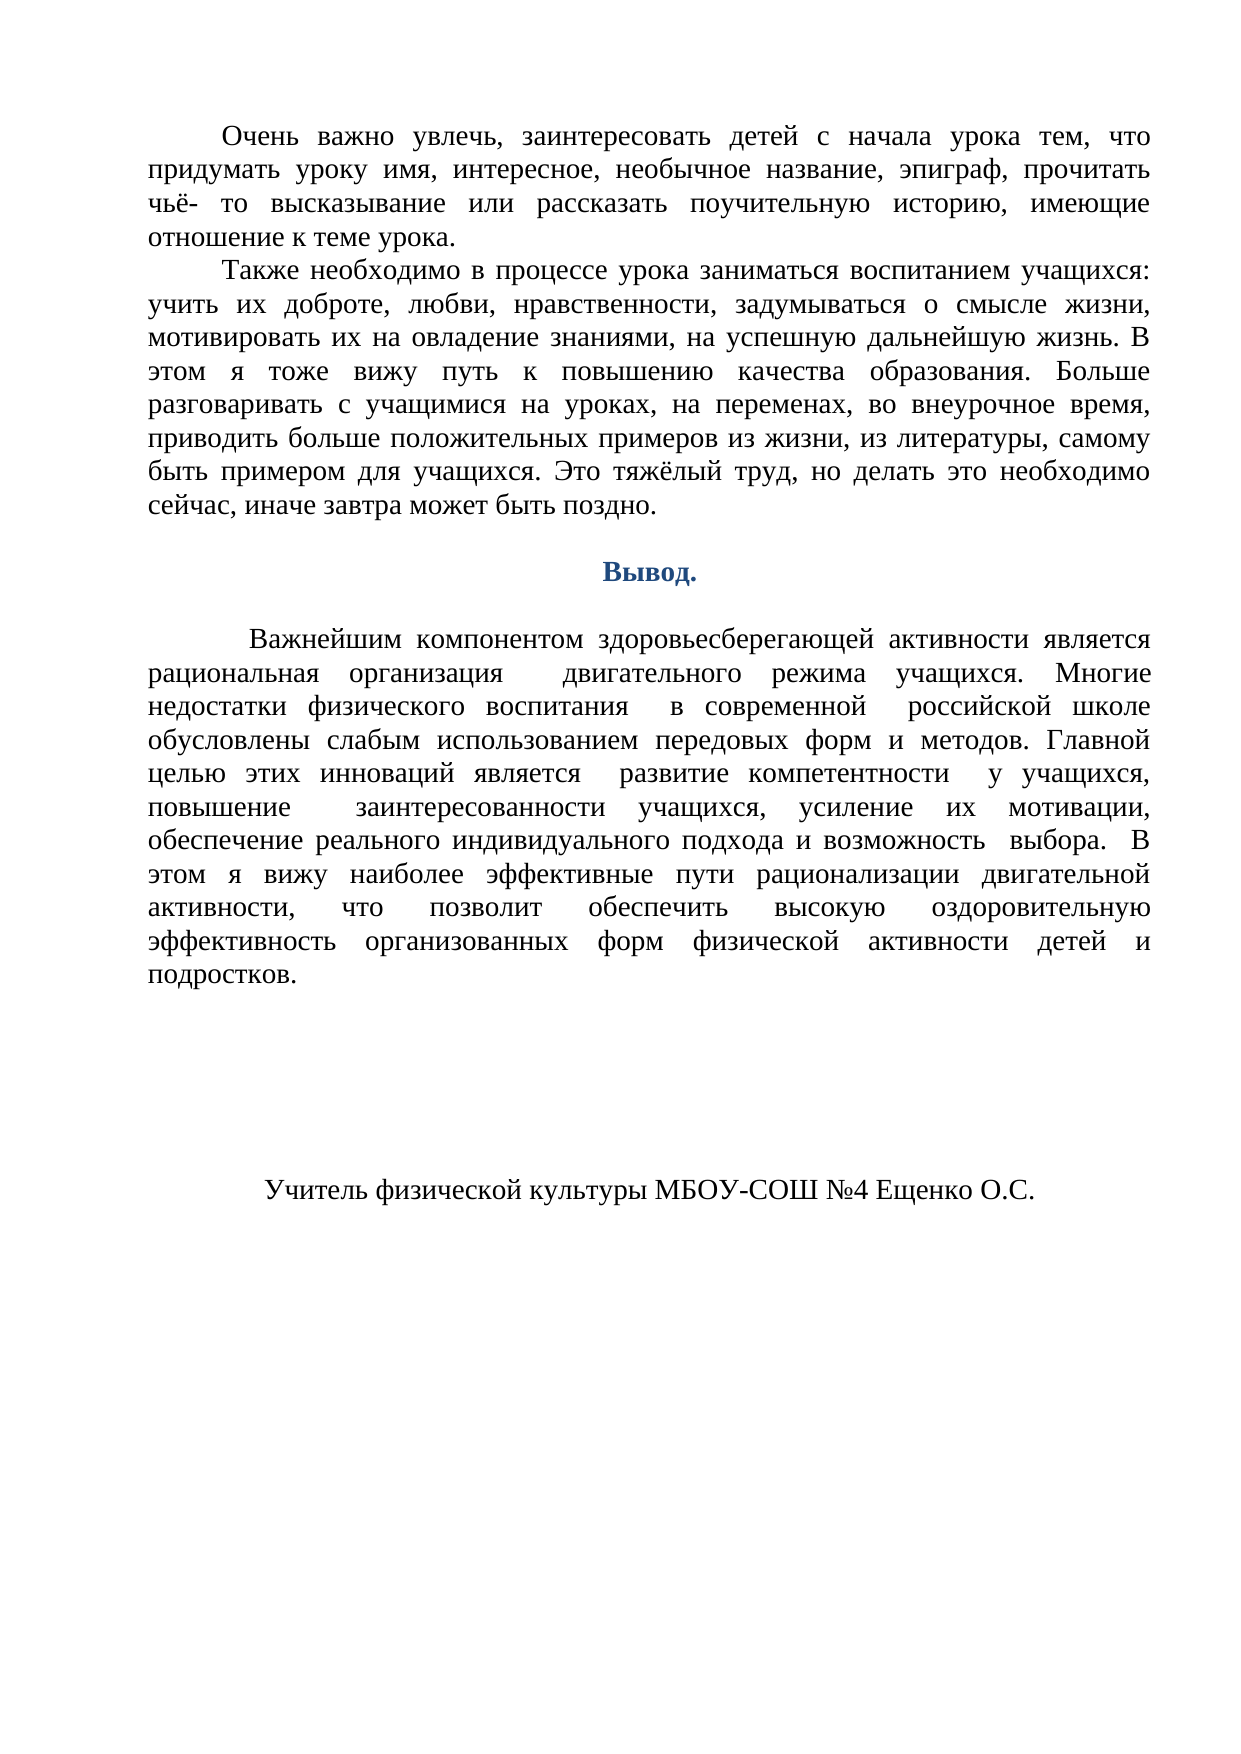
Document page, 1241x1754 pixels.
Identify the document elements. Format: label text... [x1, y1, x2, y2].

text Также необходимо в процессе урока заниматься воспитанием учащихся: учить их доброте, любви, нравственности, задумываться о смысле жизни, мотивировать их на овладение знаниями, на успешную дальнейшую жизнь. В этом я тоже вижу путь к повышению качества образования. Больше разговаривать с учащимися на уроках, на переменах, во внеурочное время, приводить больше положительных примеров из жизни, из литературы, самому быть примером для учащихся. Это тяжёлый труд, но делать это необходимо сейчас, иначе завтра может быть поздно. [148, 252, 1152, 521]
text Очень важно увлечь, заинтересовать детей с начала урока тем, что придумать уроку имя, интересное, необычное название, эпиграф, прочитать чьё- то высказывание или рассказать поучительную историю, имеющие отношение к теме урока. [148, 118, 1152, 252]
text Важнейшим компонентом здоровьесберегающей активности является рациональная организация двигательного режима учащихся. Многие недостатки физического воспитания в современной российской школе обусловлены слабым использованием передовых форм и методов. Главной целью этих инноваций является развитие компетентности у учащихся, повышение заинтересованности учащихся, усиление их мотивации, обеспечение реального индивидуального подхода и возможность выбора. В этом я вижу наиболее эффективные пути рационализации двигательной активности, что позволит обеспечить высокую оздоровительную эффективность организованных форм физической активности детей и подростков. [148, 621, 1152, 990]
text Учитель физической культуры МБОУ-СОШ №4 Ещенко О.С. [148, 1172, 1152, 1206]
text Вывод. [148, 554, 1152, 588]
